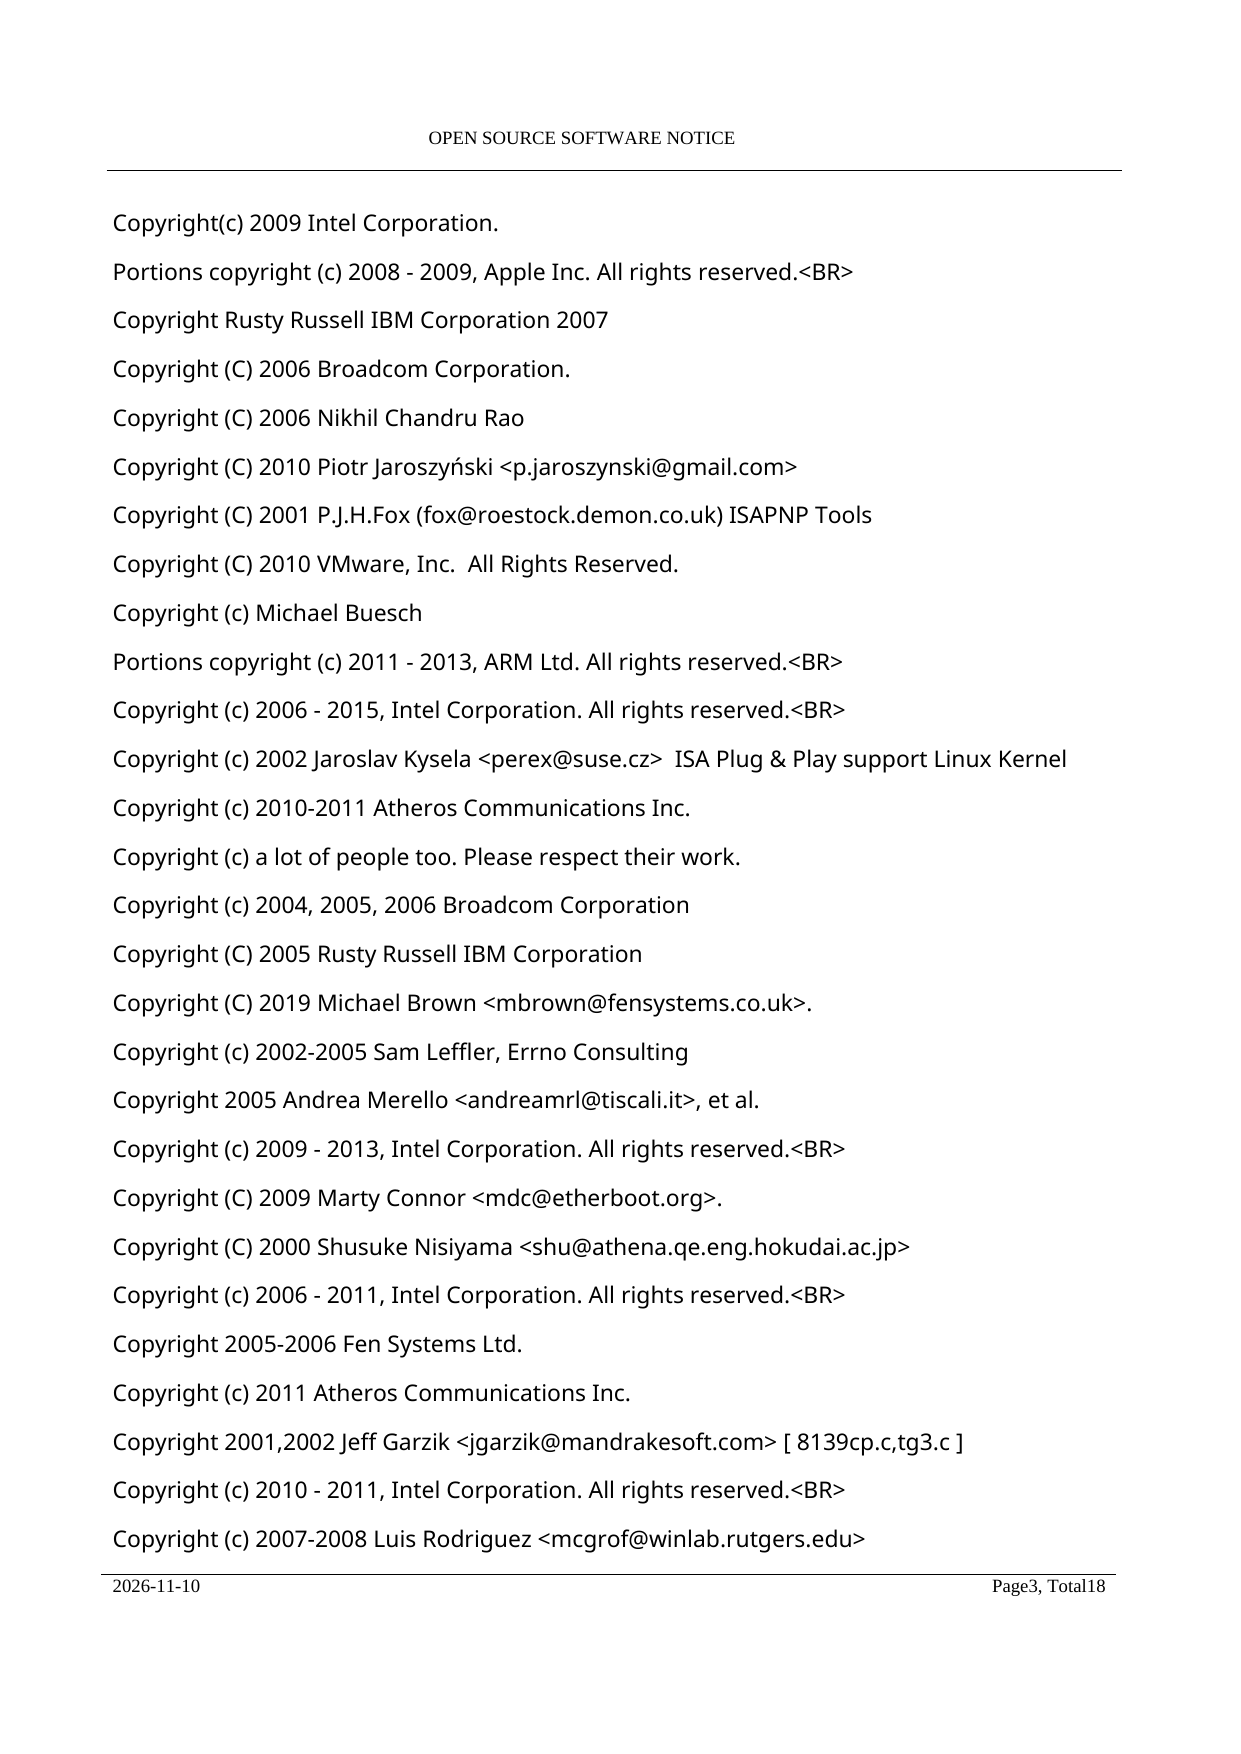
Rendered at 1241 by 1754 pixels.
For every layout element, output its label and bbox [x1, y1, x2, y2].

text [112, 206, 1128, 1555]
